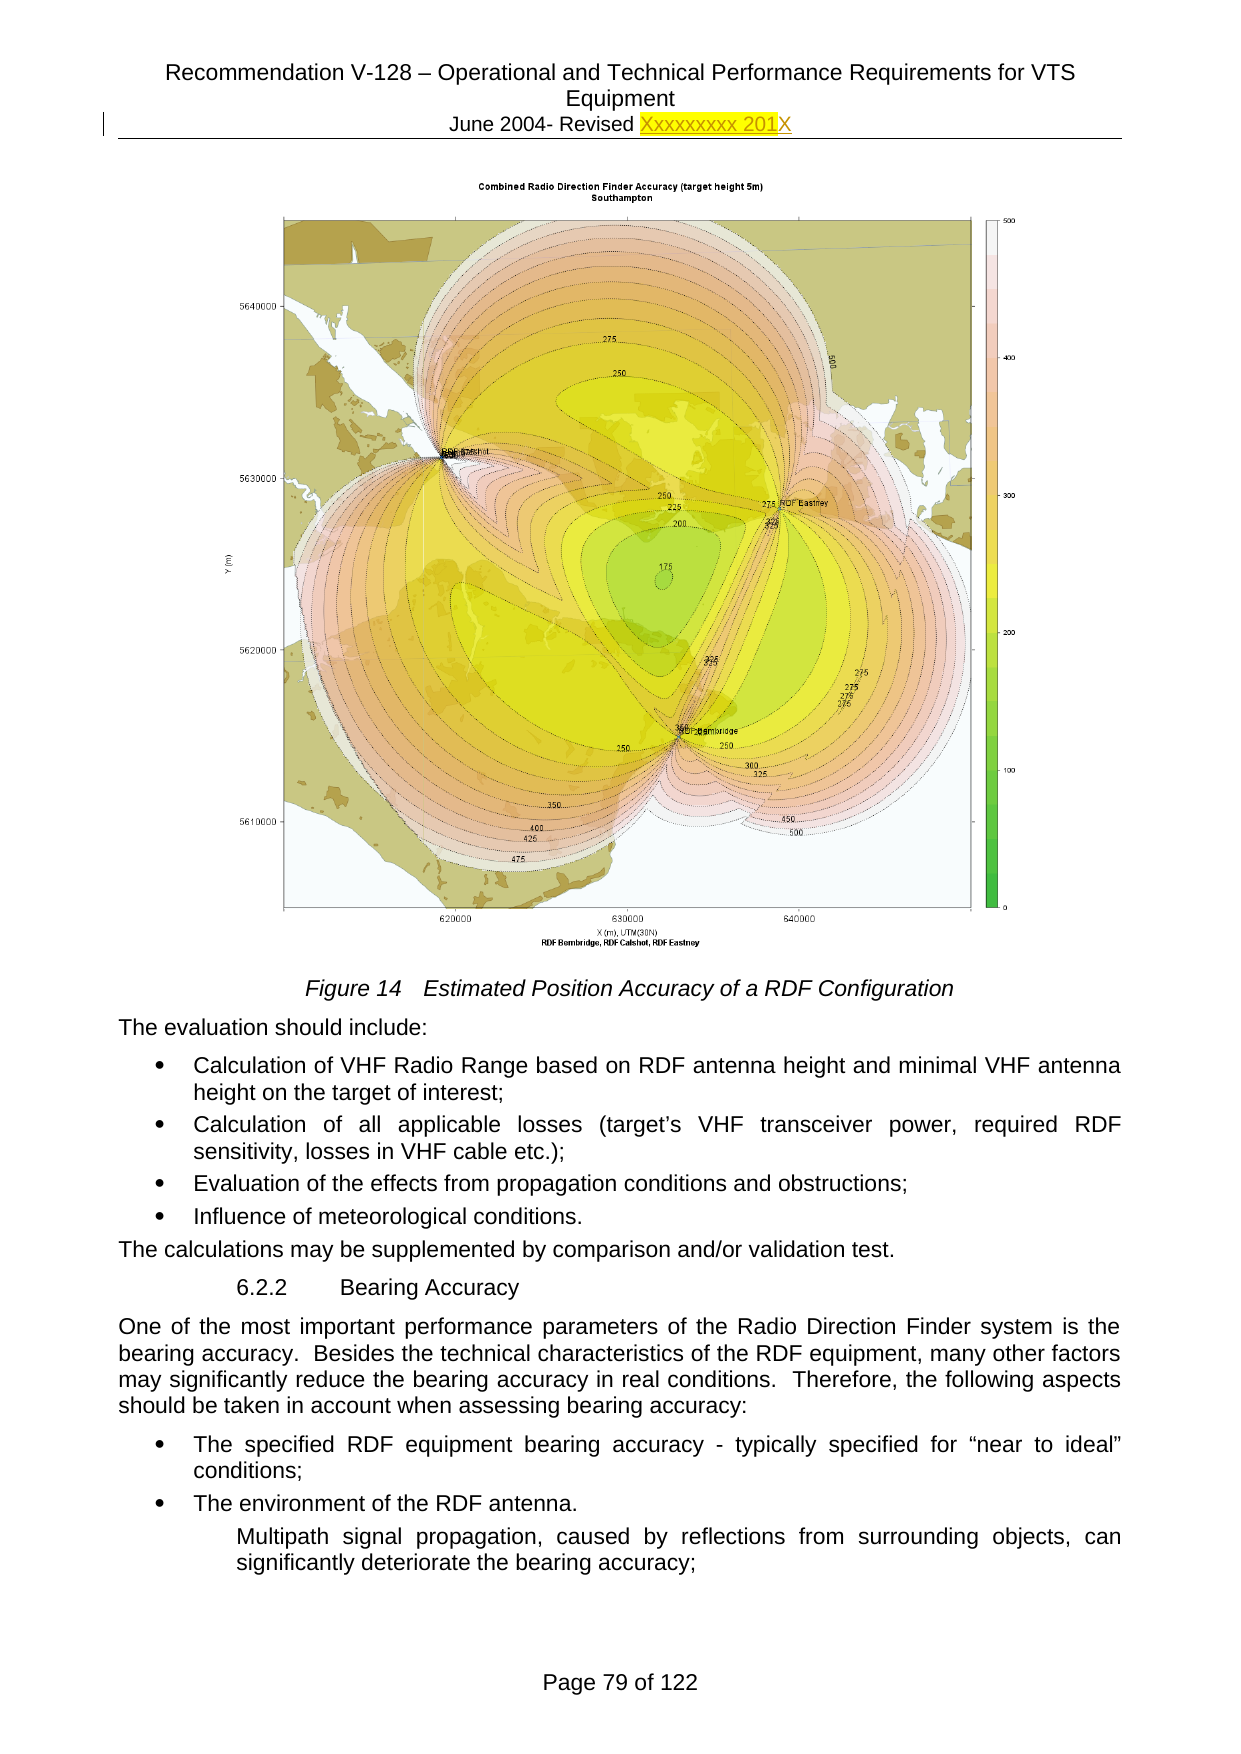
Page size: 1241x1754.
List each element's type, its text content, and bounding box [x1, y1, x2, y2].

text The environment of the RDF antenna. [156, 1490, 1122, 1516]
text The evaluation should include: [118, 1013, 1122, 1040]
text Calculation of all applicable losses (target’s VHF transceiver power, required RDF sensitivity, losses in VHF cable etc.); [156, 1111, 1122, 1164]
text The calculations may be supplemented by comparison and/or validation test. [118, 1236, 1122, 1262]
text Multipath signal propagation, caused by reflections from surrounding objects, can significantly deteriorate the bearing accuracy; [236, 1523, 1122, 1575]
picture [221, 165, 1019, 963]
text Estimated Position Accuracy of a RDF Configuration [137, 975, 1122, 1001]
text The specified RDF equipment bearing accuracy - typically specified for “near to ideal” conditions; [156, 1431, 1122, 1484]
text Influence of meteorological conditions. [156, 1203, 1122, 1229]
text Evaluation of the effects from propagation conditions and obstructions; [156, 1170, 1122, 1197]
subtitle Bearing Accuracy [236, 1274, 1122, 1301]
text Calculation of VHF Radio Range based on RDF antenna height and minimal VHF antenna height on the target of interest; [156, 1052, 1122, 1105]
text One of the most important performance parameters of the Radio Direction Finder system is the bearing accuracy. Besides the technical characteristics of the RDF equipment, many other factors may significantly reduce the bearing accuracy in real conditions. Therefore, the following aspects should be taken in account when assessing bearing accuracy: [118, 1313, 1122, 1419]
